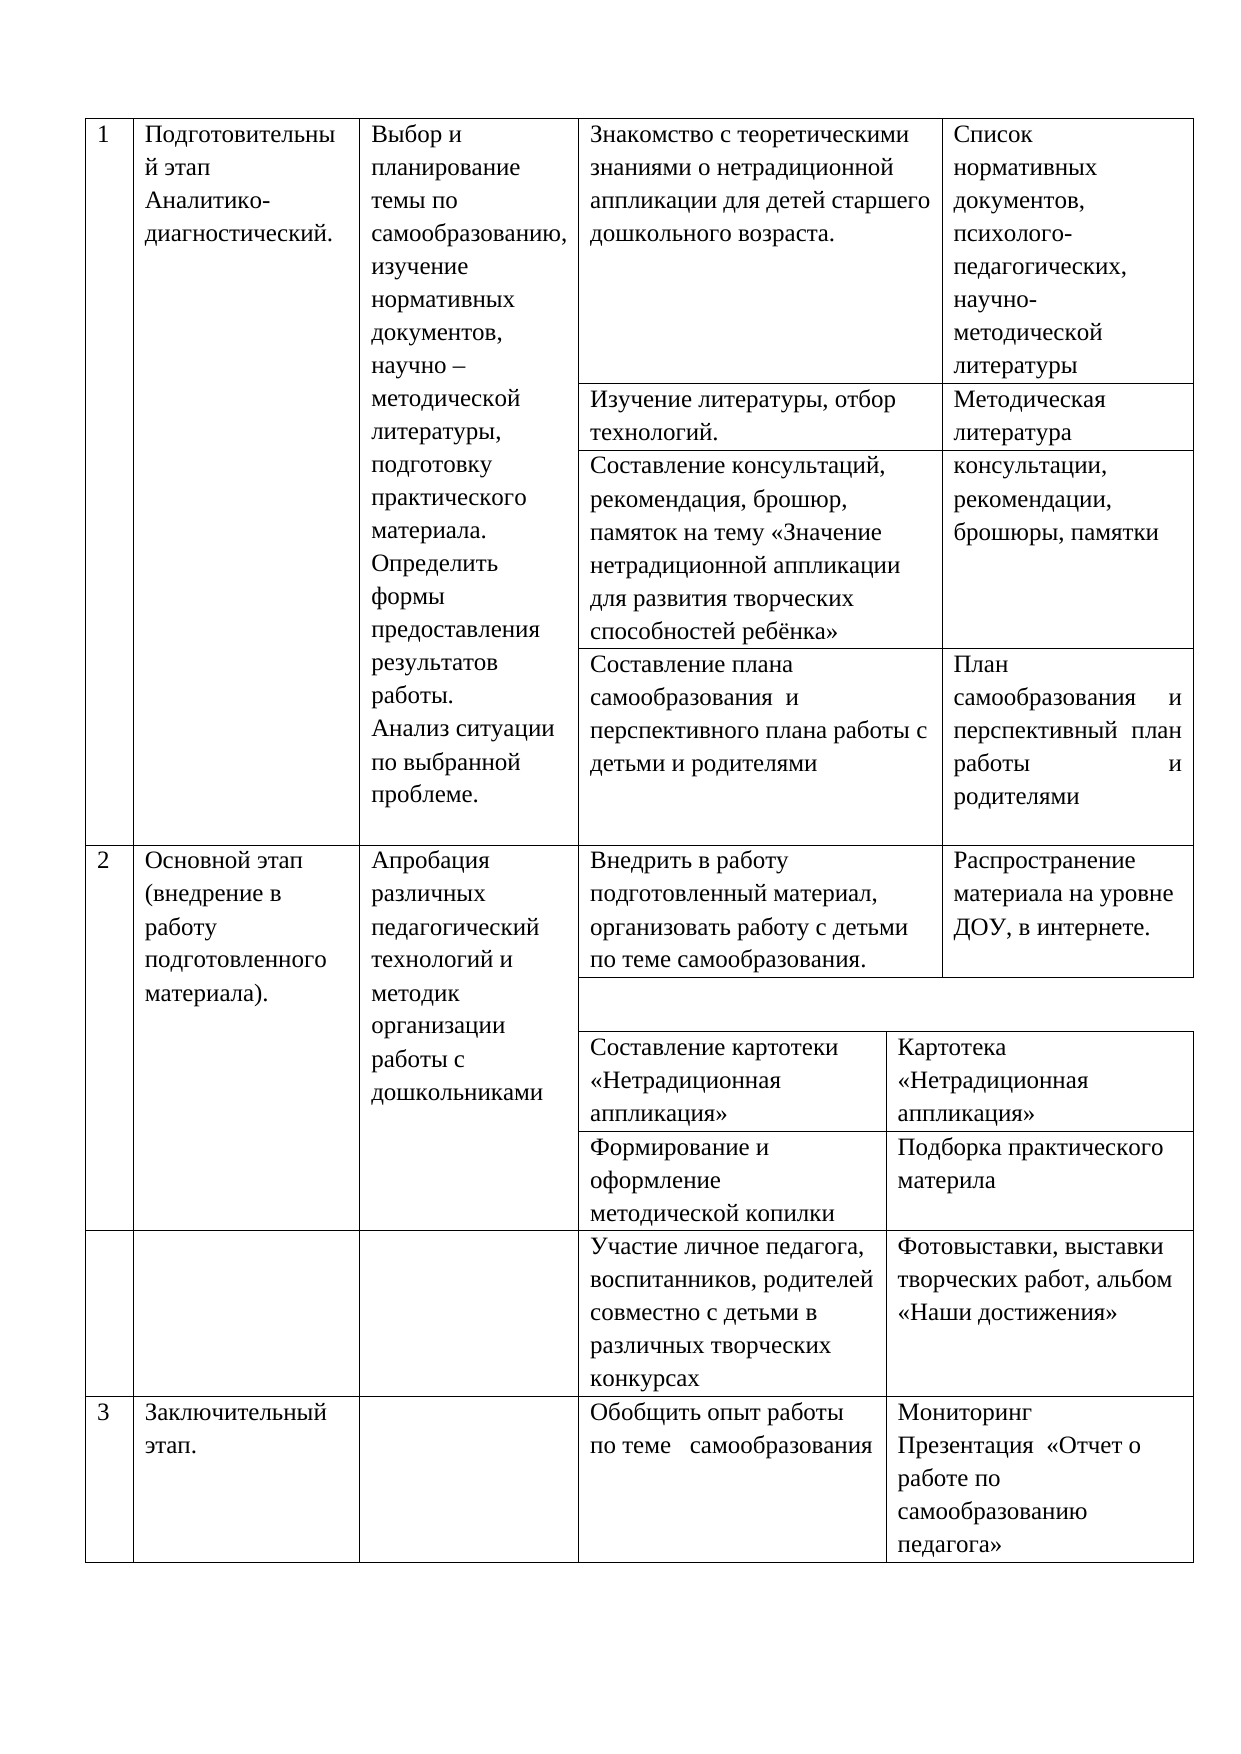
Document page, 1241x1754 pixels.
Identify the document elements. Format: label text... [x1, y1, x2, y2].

table_cell Основной этап (внедрение в работу подготовленного материала). [134, 846, 359, 1230]
table_cell Составление плана самообразования и перспективного плана работы с детьми и родителями [579, 649, 942, 844]
table_cell 3 [86, 1397, 133, 1562]
table_cell Участие личное педагога, воспитанников, родителей совместно с детьми в различных творческих конкурсах [579, 1231, 886, 1396]
table_cell Внедрить в работу подготовленный материал, организовать работу с детьми по теме самообразования. [579, 846, 942, 977]
table_cell Составление картотеки «Нетрадиционная аппликация» [579, 1032, 886, 1131]
table_cell Знакомство с теоретическими знаниями о нетрадиционной аппликации для детей старшего дошкольного возраста. [579, 119, 942, 383]
table_cell Мониторинг Презентация «Отчет о работе по самообразованию педагога» [887, 1397, 1193, 1562]
table_cell Картотека «Нетрадиционная аппликация» [887, 1032, 1193, 1131]
table_cell Выбор и планирование темы по самообразованию, изучение нормативных документов, научно – методической литературы, подготовку практического материала. Определить формы предоставления результатов работы. Анализ ситуации по выбранной проблеме. [360, 119, 578, 844]
table_cell 2 [86, 846, 133, 1230]
table_cell Подборка практического материла [887, 1132, 1193, 1230]
table_cell Апробация различных педагогический технологий и методик организации работы с дошкольниками [360, 846, 578, 1230]
table_cell Обобщить опыт работы по теме самообразования [579, 1397, 886, 1562]
table_cell Формирование и оформление методической копилки [579, 1132, 886, 1230]
table_cell [360, 1397, 578, 1562]
table_cell [86, 1231, 133, 1396]
table_cell План самообразования и перспективный план работы и родителями [943, 649, 1193, 844]
table_cell консультации, рекомендации, брошюры, памятки [943, 451, 1193, 648]
table_cell Методическая литература [943, 384, 1193, 449]
table_cell 1 [86, 119, 133, 844]
table_cell Заключительный этап. [134, 1397, 359, 1562]
table_cell Изучение литературы, отбор технологий. [579, 384, 942, 449]
table_cell Распространение материала на уровне ДОУ, в интернете. [943, 846, 1193, 977]
table_cell [134, 1231, 359, 1396]
table_cell Подготовительный этап Аналитико-диагностический. [134, 119, 359, 844]
table_cell Фотовыставки, выставки творческих работ, альбом «Наши достижения» [887, 1231, 1193, 1396]
table_cell Составление консультаций, рекомендация, брошюр, памяток на тему «Значение нетрадиционной аппликации для развития творческих способностей ребёнка» [579, 451, 942, 648]
table_cell Список нормативных документов, психолого-педагогических, научно- методической литературы [943, 119, 1193, 383]
table_cell [360, 1231, 578, 1396]
